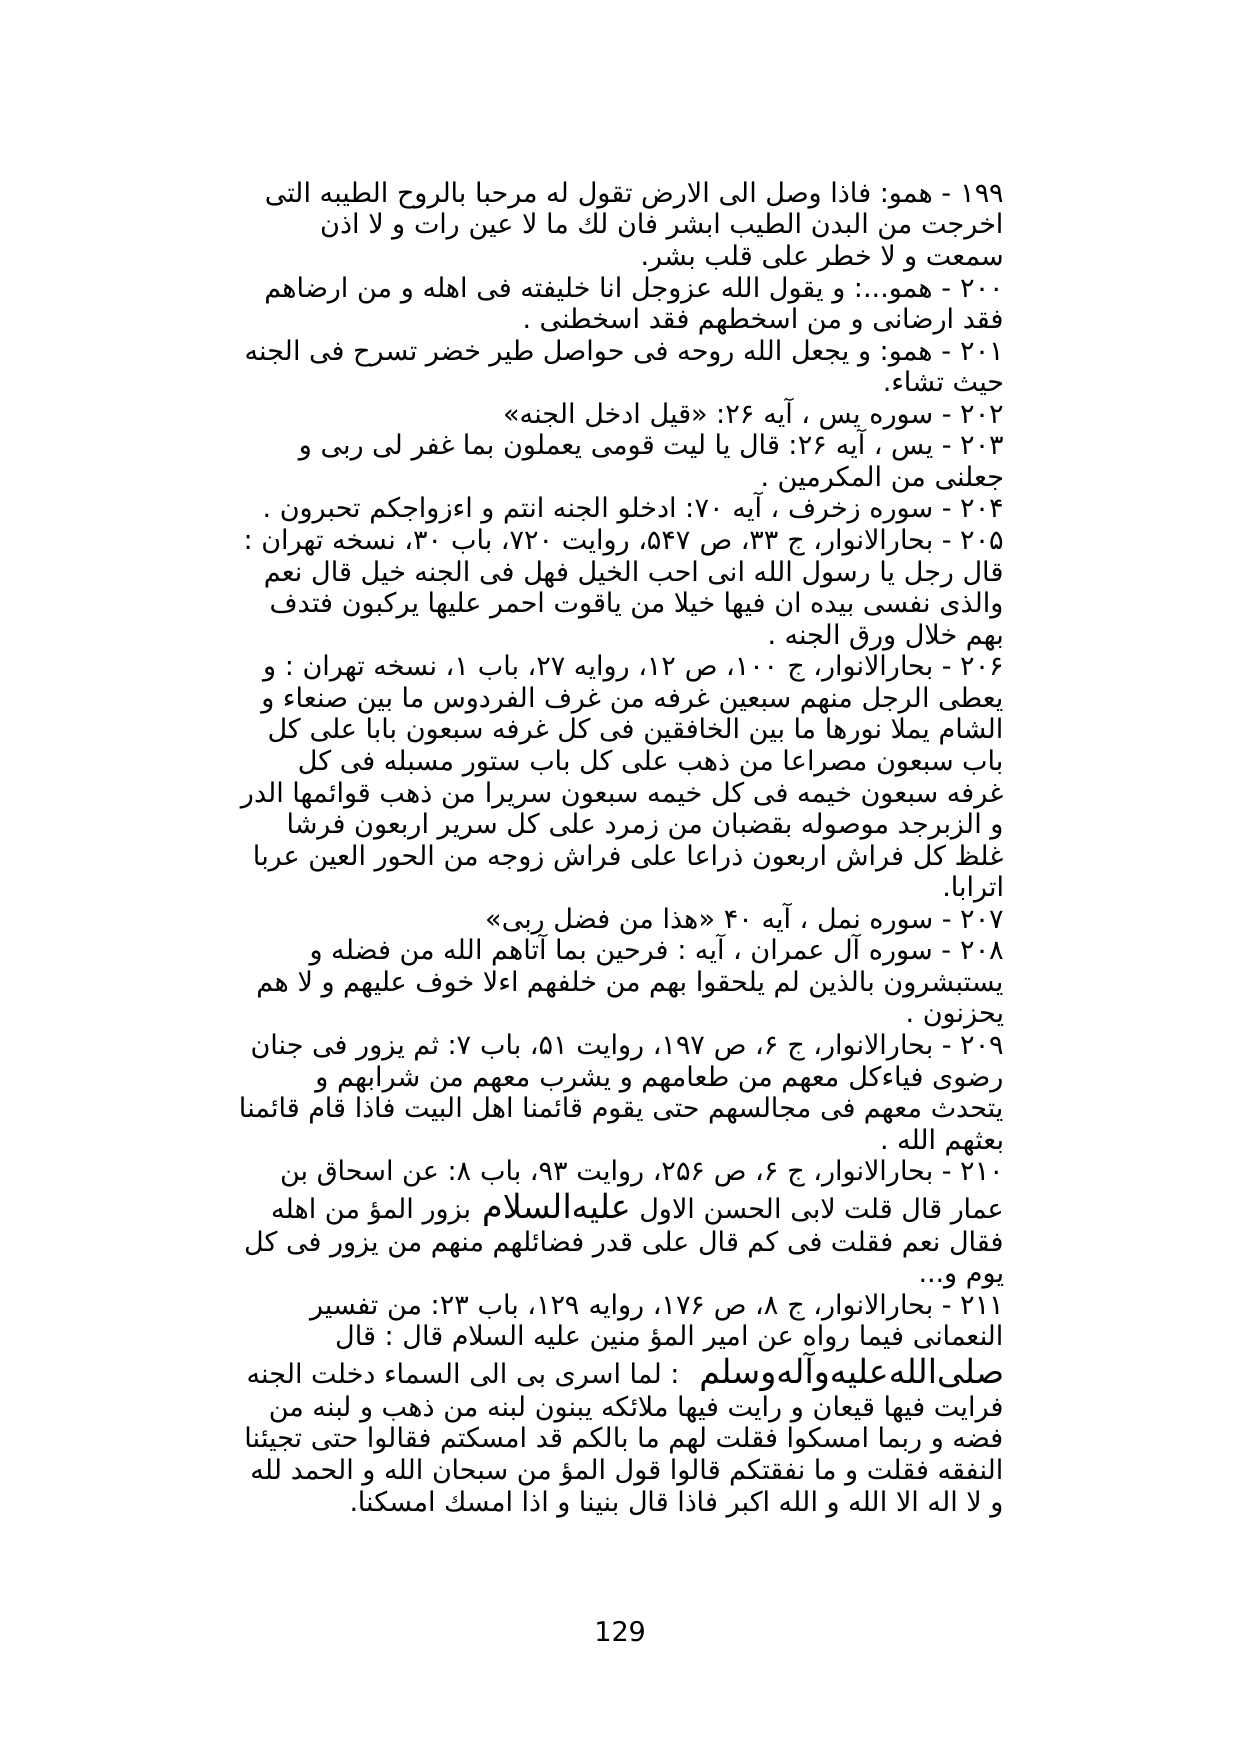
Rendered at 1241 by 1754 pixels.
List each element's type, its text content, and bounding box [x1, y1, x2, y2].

text ۲۰۱ - همو: و يجعل الله روحه فى حواصل طير خضر تسرح فى الجنه حيث تشاء. [236, 335, 1004, 398]
text ۲۰۲ - سوره يس ، آيه ۲۶: «قيل ادخل الجنه» [236, 398, 1004, 430]
text ۲۱۱ - بحارالانوار، ج ۸، ص ۱۷۶، روايه ۱۲۹، باب ۲۳: من تفسير النعمانى فيما رواه عن امير المؤ منين عليه السلام قال : قال صلى‌الله‌عليه‌وآله‌وسلم : لما اسرى بى الى السماء دخلت الجنه فرايت فيها قيعان و رايت فيها ملائكه يبنون لبنه من ذهب و لبنه من فضه و ربما امسكوا فقلت لهم ما بالكم قد امسكتم فقالوا حتى تجيئنا النفقه فقلت و ما نفقتكم قالوا قول المؤ من سبحان الله و الحمد لله و لا اله الا الله و الله اكبر فاذا قال بنينا و اذا امسك امسكنا. [236, 1289, 1004, 1517]
text ۲۰۹ - بحارالانوار، ج ۶، ص ۱۹۷، روايت ۵۱، باب ۷: ثم يزور فى جنان رضوى فياءكل معهم من طعامهم و يشرب معهم من شرابهم و يتحدث معهم فى مجالسهم حتى يقوم قائمنا اهل البيت فاذا قام قائمنا بعثهم الله . [236, 1029, 1004, 1156]
text ۱۹۹ - همو: فاذا وصل الى الارض تقول له مرحبا بالروح الطيبه التى اخرجت من البدن الطيب ابشر فان لك ما لا عين رات و لا اذن سمعت و لا خطر على قلب بشر. [236, 177, 1004, 272]
text ۲۰۷ - سوره نمل ، آيه ۴۰ «هذا من فضل ربى» [236, 903, 1004, 935]
text ۲۰۰ - همو...: و يقول الله عزوجل انا خليفته فى اهله و من ارضاهم فقد ارضانى و من اسخطهم فقد اسخطنى . [236, 272, 1004, 335]
text ۲۰۴ - سوره زخرف ، آيه ۷۰: ادخلو الجنه انتم و اءزواجكم تحبرون . [236, 493, 1004, 524]
text ۲۰۳ - يس ، آيه ۲۶: قال يا ليت قومى يعملون بما غفر لى ربى و جعلنى من المكرمين . [236, 430, 1004, 493]
text ۲۰۵ - بحارالانوار، ج ۳۳، ص ۵۴۷، روايت ۷۲۰، باب ۳۰، نسخه تهران : قال رجل يا رسول الله انى احب الخيل فهل فى الجنه خيل قال نعم والذى نفسى بيده ان فيها خيلا من ياقوت احمر عليها يركبون فتدف بهم خلال ورق الجنه . [236, 524, 1004, 651]
text ۲۰۸ - سوره آل عمران ، آيه : فرحين بما آتاهم الله من فضله و يستبشرون بالذين لم يلحقوا بهم من خلفهم اءلا خوف عليهم و لا هم يحزنون . [236, 935, 1004, 1029]
text ۲۱۰ - بحارالانوار، ج ۶، ص ۲۵۶، روايت ۹۳، باب ۸: عن اسحاق بن عمار قال قلت لابى الحسن الاول عليه‌السلام بزور المؤ من اهله فقال نعم فقلت فى كم قال على قدر فضائلهم منهم من يزور فى كل يوم و... [236, 1156, 1004, 1289]
text ۲۰۶ - بحارالانوار، ج ۱۰۰، ص ۱۲، روايه ۲۷، باب ۱، نسخه تهران : و يعطى الرجل منهم سبعين غرفه من غرف الفردوس ما بين صنعاء و الشام يملا نورها ما بين الخافقين فى كل غرفه سبعون بابا على كل باب سبعون مصراعا من ذهب على كل باب ستور مسبله فى كل غرفه سبعون خيمه فى كل خيمه سبعون سريرا من ذهب قوائمها الدر و الزبرجد موصوله بقضبان من زمرد على كل سرير اربعون فرشا غلظ كل فراش اربعون ذراعا على فراش زوجه من الحور العين عربا اترابا. [236, 651, 1004, 903]
